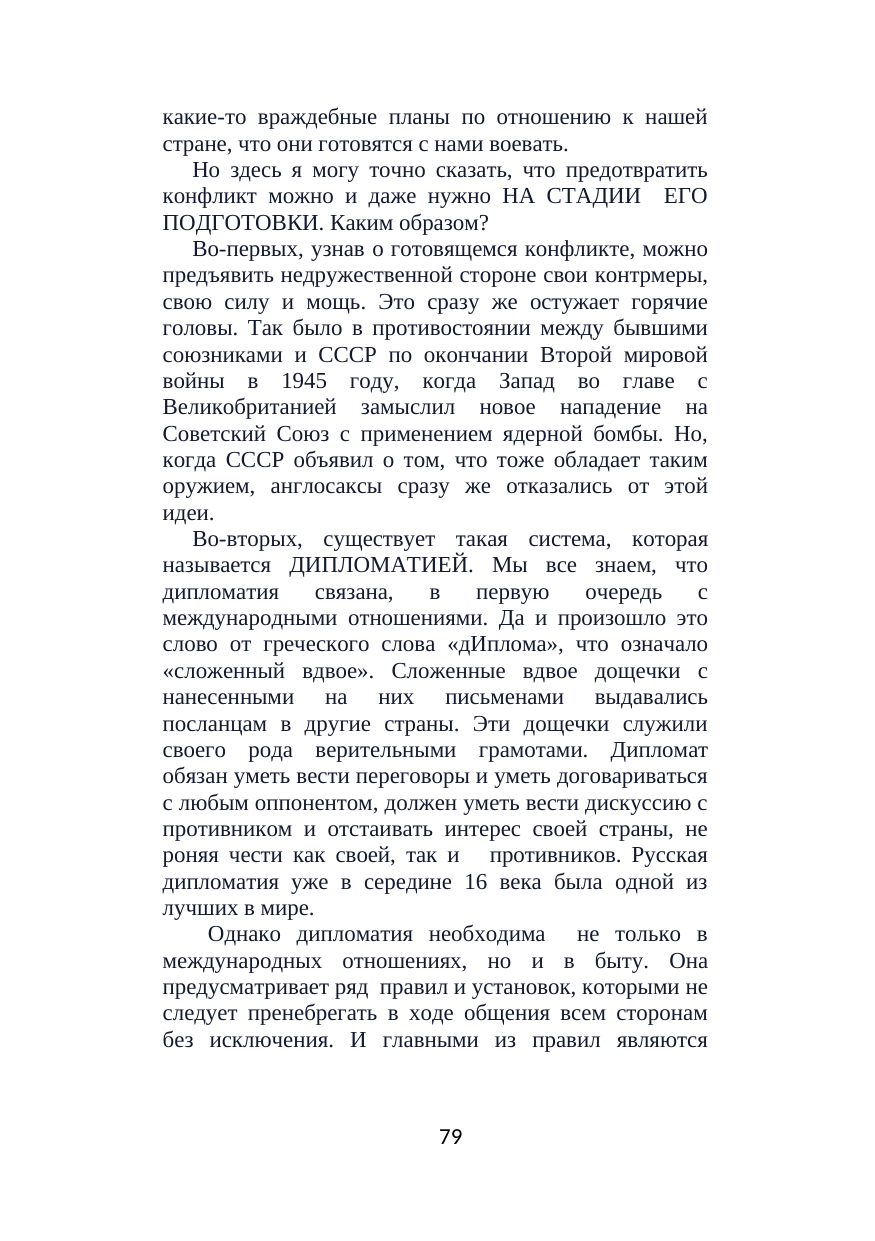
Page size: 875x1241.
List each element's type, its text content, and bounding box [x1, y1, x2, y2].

text Во-первых, узнав о готовящемся конфликте, можно предъявить недружественной стороне свои контрмеры, свою силу и мощь. Это сразу же остужает горячие головы. Так было в противостоянии между бывшими союзниками и СССР по окончании Второй мировой войны в 1945 году, когда Запад во главе с Великобританией замыслил новое нападение на Советский Союз с применением ядерной бомбы. Но, когда СССР объявил о том, что тоже обладает таким оружием, англосаксы сразу же отказались от этой идеи. [162, 235, 709, 525]
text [162, 920, 709, 1052]
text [162, 103, 709, 156]
text Но здесь я могу точно сказать, что предотвратить конфликт можно и даже нужно НА СТАДИИ ЕГО ПОДГОТОВКИ. Каким образом? [162, 156, 709, 235]
text Во-вторых, существует такая система, которая называется ДИПЛОМАТИЕЙ. Мы все знаем, что дипломатия связана, в первую очередь с международными отношениями. Да и произошло это слово от греческого слова «дИплома», что означало «сложенный вдвое». Сложенные вдвое дощечки с нанесенными на них письменами выдавались посланцам в другие страны. Эти дощечки служили своего рода верительными грамотами. Дипломат обязан уметь вести переговоры и уметь договариваться с любым оппонентом, должен уметь вести дискуссию с противником и отстаивать интерес своей страны, не роняя чести как своей, так и противников. Русская дипломатия уже в середине 16 века была одной из лучших в мире. [162, 525, 709, 920]
